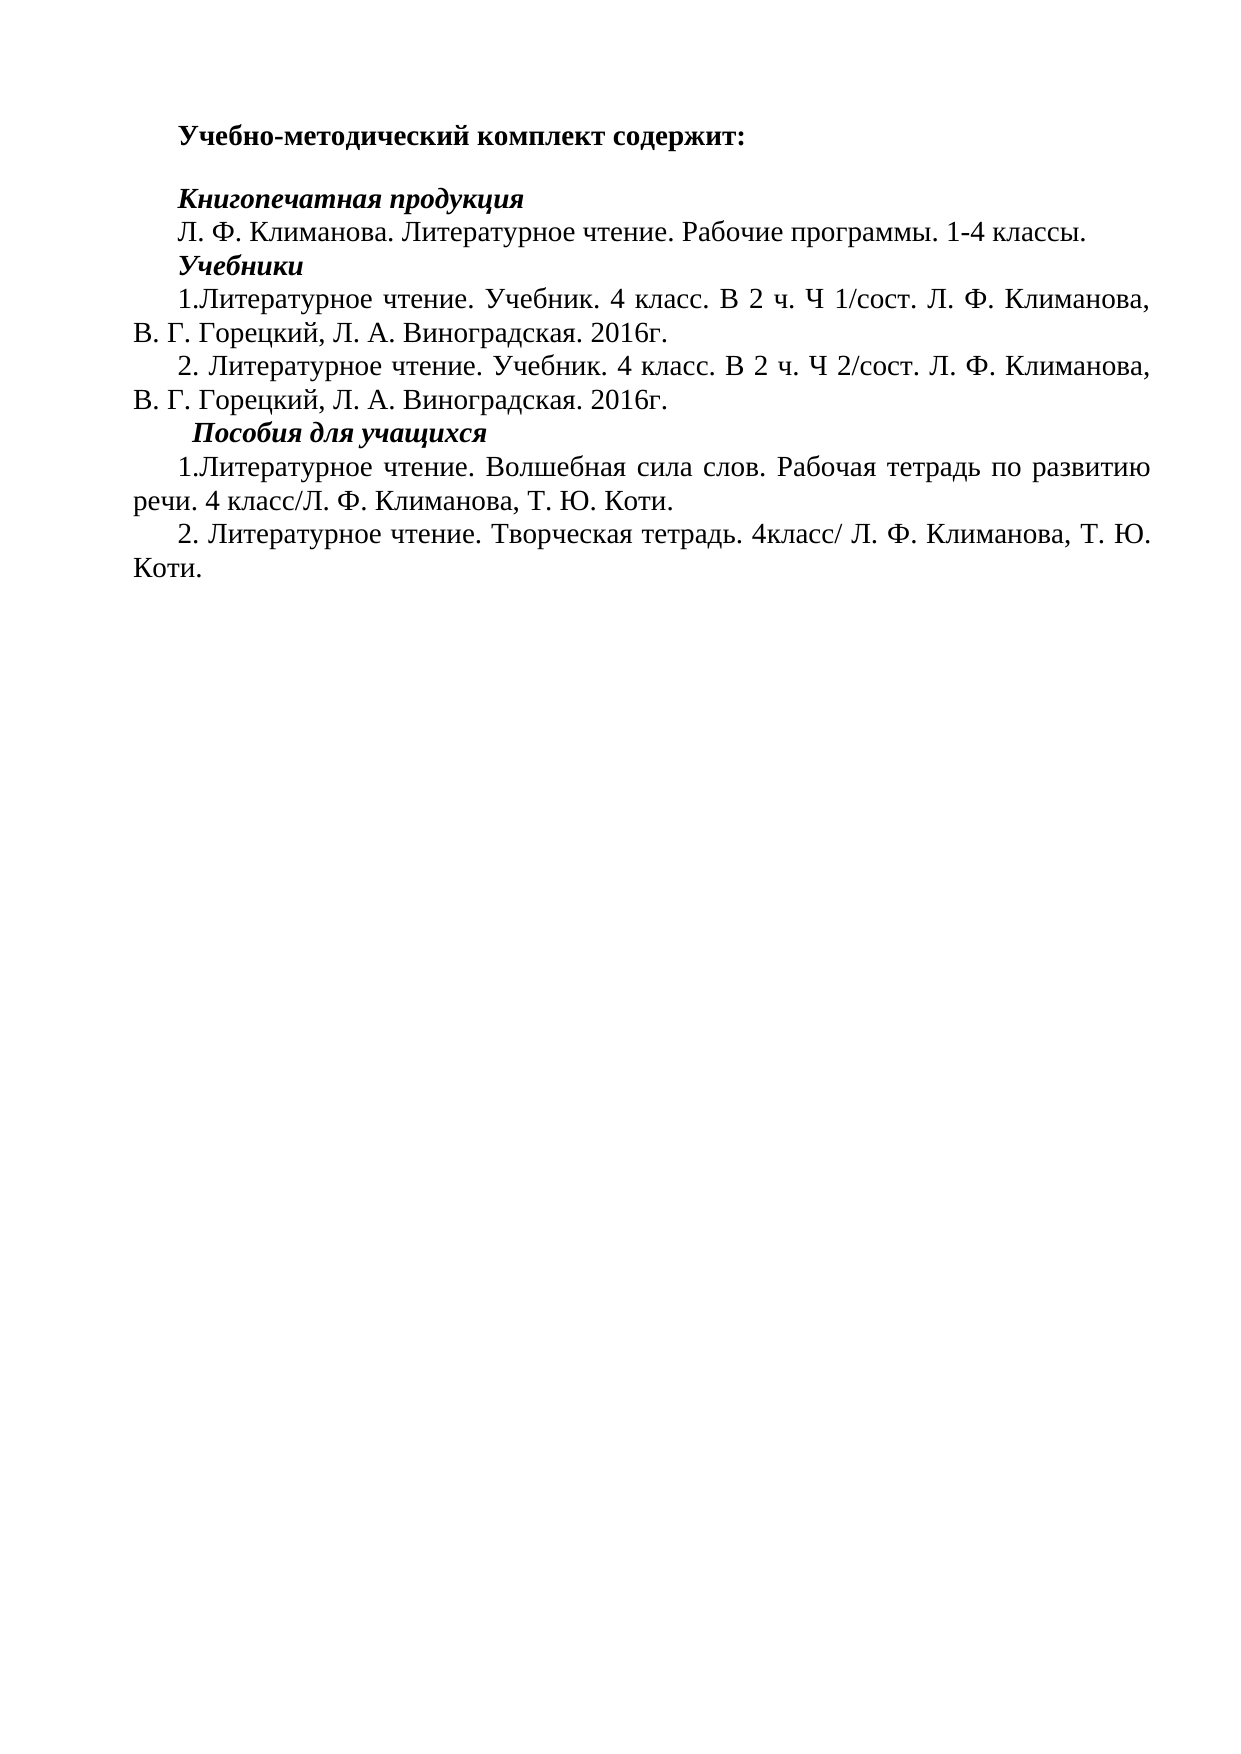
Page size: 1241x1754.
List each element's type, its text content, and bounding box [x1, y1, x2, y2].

text 1.Литературное чтение. Волшебная сила слов. Рабочая тетрадь по развитию речи. 4 класс/Л. Ф. Климанова, Т. Ю. Коти. [133, 449, 1152, 516]
text Пособия для учащихся [177, 416, 1152, 449]
text Учебно-методический комплект содержит: [177, 118, 1152, 152]
text 1.Литературное чтение. Учебник. 4 класс. В 2 ч. Ч 1/сост. Л. Ф. Климанова, В. Г. Горецкий, Л. А. Виноградская. 2016г. [133, 281, 1152, 348]
text 2. Литературное чтение. Творческая тетрадь. 4класс/ Л. Ф. Климанова, Т. Ю. Коти. [133, 516, 1152, 583]
text Учебники [133, 248, 1158, 281]
text 2. Литературное чтение. Учебник. 4 класс. В 2 ч. Ч 2/сост. Л. Ф. Климанова, В. Г. Горецкий, Л. А. Виноградская. 2016г. [133, 348, 1152, 416]
text Книгопечатная продукция [133, 181, 1158, 214]
text Л. Ф. Климанова. Литературное чтение. Рабочие программы. 1-4 классы. [133, 214, 1158, 248]
